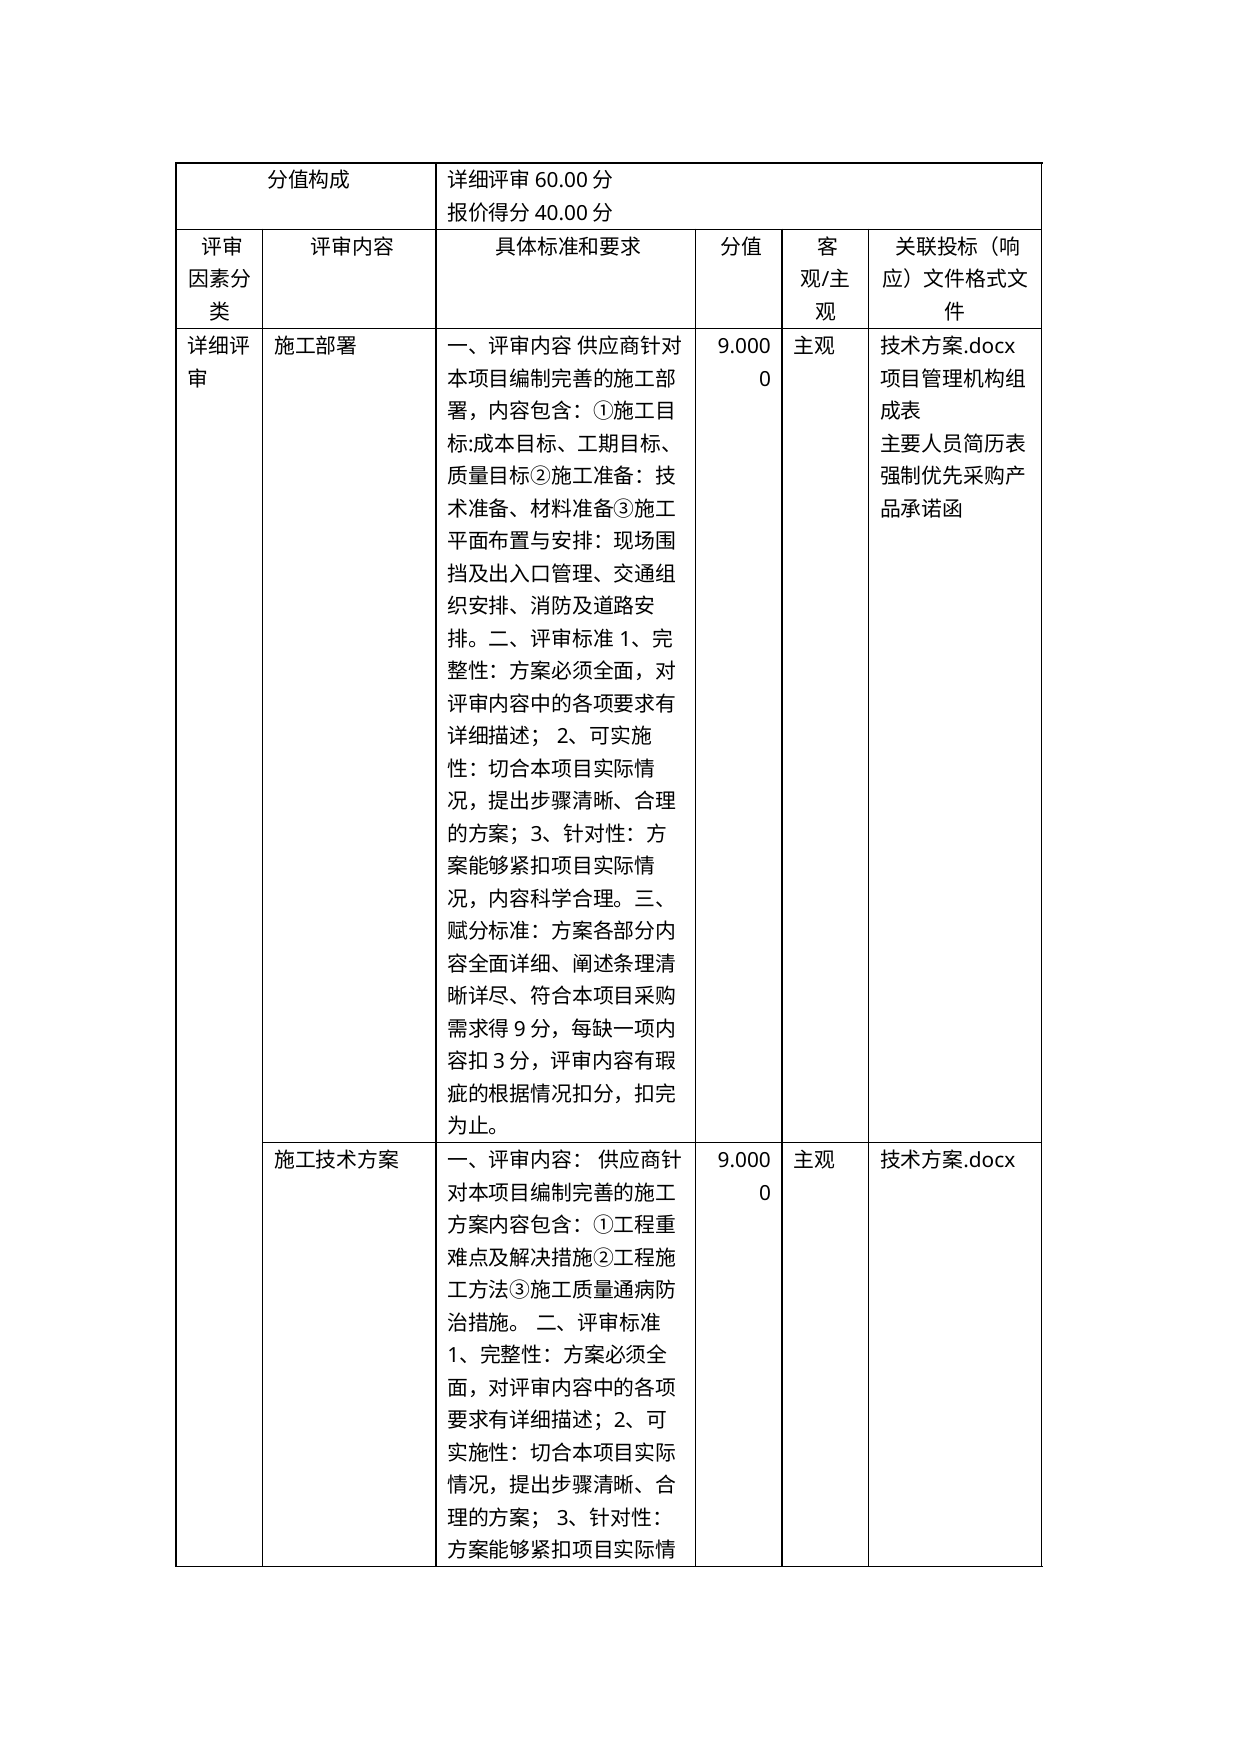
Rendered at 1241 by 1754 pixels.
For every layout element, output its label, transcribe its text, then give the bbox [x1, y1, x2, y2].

table_cell 评审内容 [263, 230, 435, 328]
table_cell 施工技术方案 [263, 1143, 435, 1566]
table_cell 关联投标（响应）文件格式文件 [869, 230, 1041, 328]
table_cell 分值构成 [177, 164, 435, 228]
table_cell 评审因素分类 [177, 230, 262, 328]
table_cell 主观 [783, 329, 868, 1142]
table_cell 9.0000 [696, 1143, 781, 1566]
table_cell 施工部署 [263, 329, 435, 1142]
table_cell 技术方案.docx 项目管理机构组成表 主要人员简历表 强制优先采购产品承诺函 [869, 329, 1041, 1142]
table_cell 技术方案.docx [869, 1143, 1041, 1566]
table_cell 9.0000 [696, 329, 781, 1142]
table_cell 客观/主观 [783, 230, 868, 328]
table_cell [437, 1143, 695, 1566]
table_cell 主观 [783, 1143, 868, 1566]
table_cell 详细评审 [177, 329, 262, 1566]
table_cell 分值 [696, 230, 781, 328]
table_cell 具体标准和要求 [437, 230, 695, 328]
table_cell 一、评审内容 供应商针对本项目编制完善的施工部署，内容包含：①施工目标:成本目标、工期目标、质量目标②施工准备：技术准备、材料准备③施工平面布置与安排：现场围挡及出入口管理、交通组织安排、消防及道路安排。二、评审标准 1、完整性：方案必须全面，对评审内容中的各项要求有详细描述； 2、可实施性：切合本项目实际情况，提出步骤清晰、合理的方案；3、针对性：方案能够紧扣项目实际情况，内容科学合理。三、赋分标准：方案各部分内容全面详细、阐述条理清晰详尽、符合本项目采购需求得9分，每缺一项内容扣3分，评审内容有瑕疵的根据情况扣分，扣完为止。 [437, 329, 695, 1142]
table_cell 详细评审60.00分 报价得分40.00分 [437, 164, 1041, 228]
